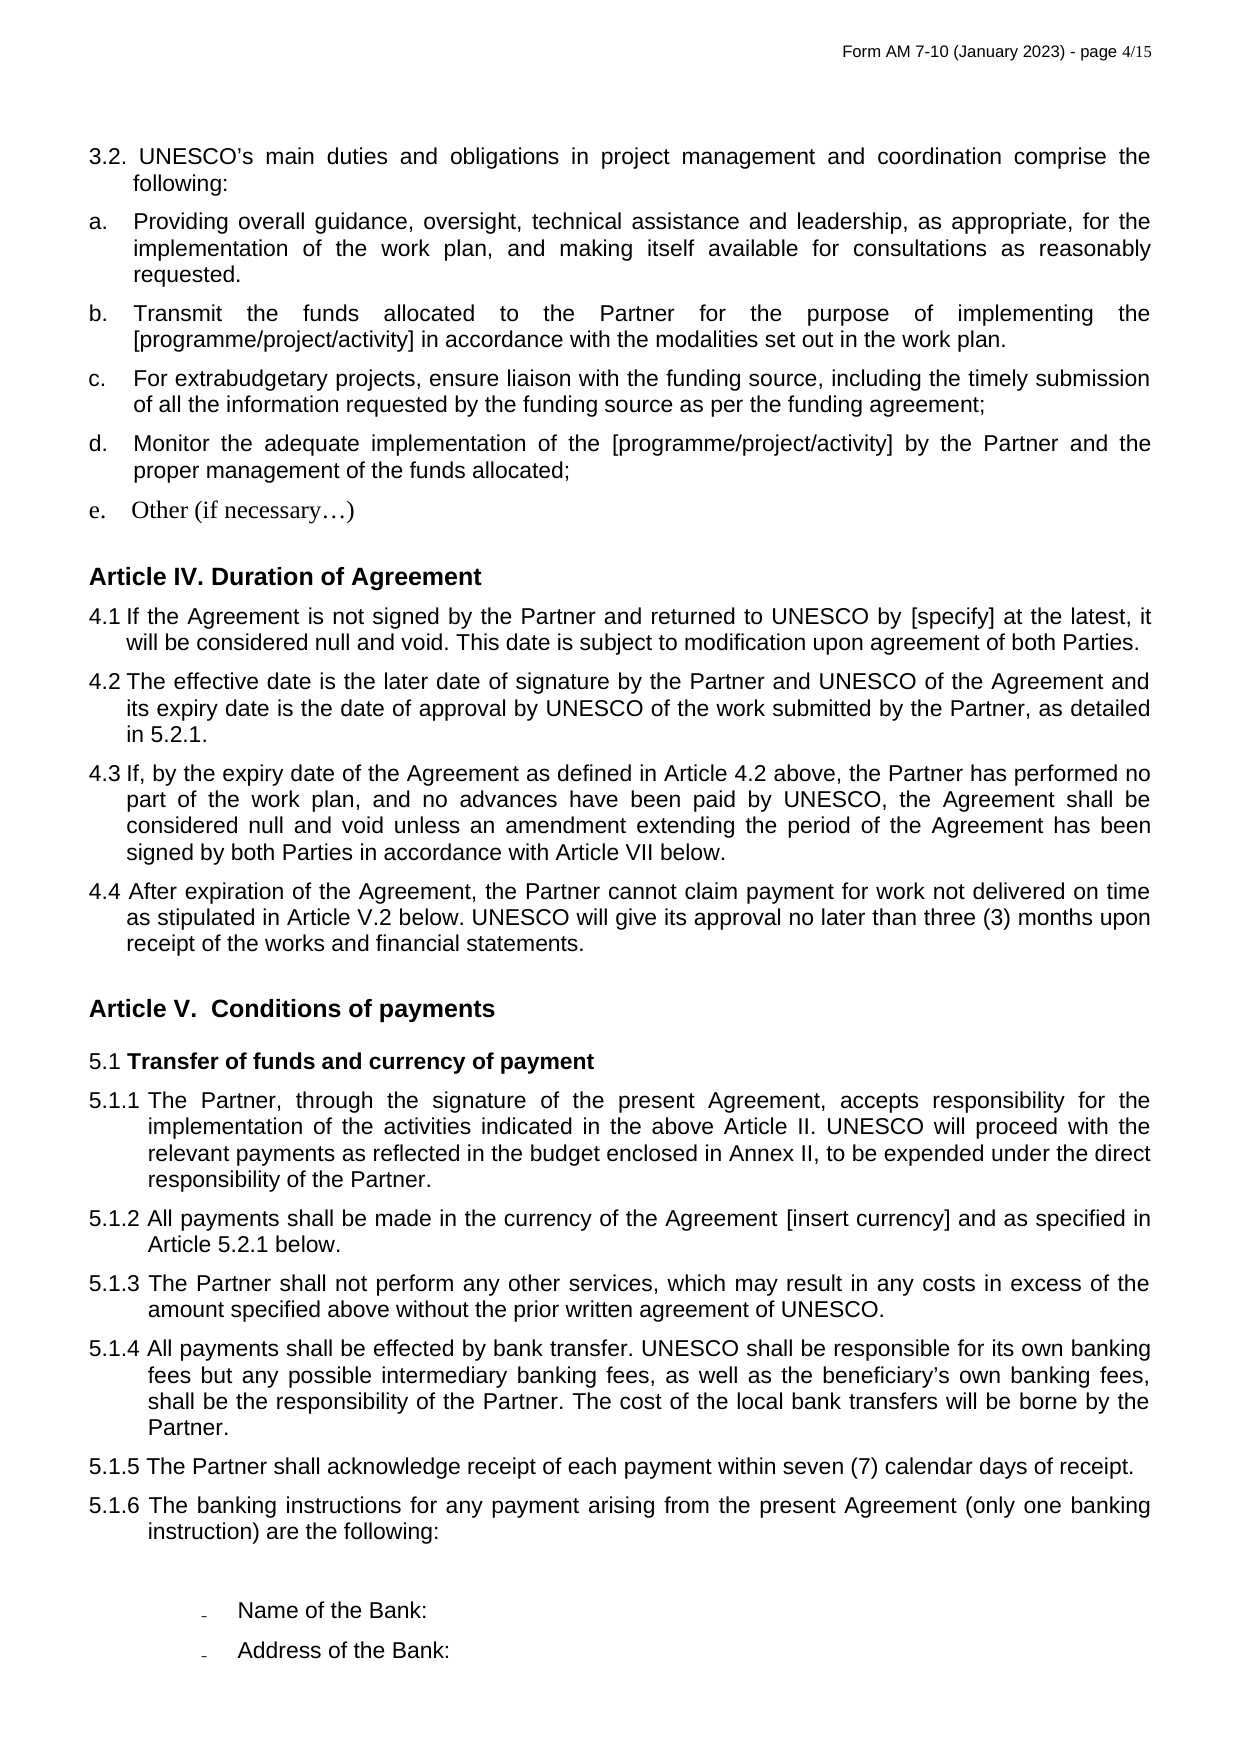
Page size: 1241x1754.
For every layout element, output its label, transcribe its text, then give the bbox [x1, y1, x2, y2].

text 5.1 Transfer of funds and currency of payment [89, 1048, 1152, 1074]
text 5.1.1 The Partner, through the signature of the present Agreement, accepts responsibility for the implementation of the activities indicated in the above Article II. UNESCO will proceed with the relevant payments as reflected in the budget enclosed in Annex II, to be expended under the direct responsibility of the Partner. [89, 1087, 1152, 1192]
list Transmit the funds allocated to the Partner for the purpose of implementing the in accordance with the modalities set out in the work plan. [89, 300, 1152, 353]
text Article IV. Duration of Agreement [89, 562, 1152, 591]
text 5.1.2 All payments shall be made in the currency of the Agreement ] and as specified in Article 5.2.1 below. [89, 1205, 1152, 1257]
list Address of the Bank: [200, 1637, 1152, 1664]
text 4.3 If, by the expiry date of the Agreement as defined in Article 4.2 above, the Partner has performed no part of the work plan, and no advances have been paid by UNESCO, the Agreement shall be considered null and void unless an amendment extending the period of the Agreement has been signed by both Parties in accordance with Article VII below. [89, 760, 1152, 865]
text 5.1.4 All payments shall be effected by bank transfer. UNESCO shall be responsible for its own banking fees but any possible intermediary banking fees, as well as the beneficiary’s own banking fees, shall be the responsibility of the Partner. The cost of the local bank transfers will be borne by the Partner. [89, 1335, 1152, 1441]
text Article V. Conditions of payments [89, 994, 1152, 1023]
text 5.1.3 The Partner shall not perform any other services, which may result in any costs in excess of the amount specified above without the prior written agreement of UNESCO. [89, 1270, 1152, 1323]
text 5.1.5 The Partner shall acknowledge receipt of each payment within seven (7) calendar days of receipt. [89, 1453, 1152, 1479]
list Name of the Bank: [200, 1596, 1152, 1624]
text 4.4 After expiration of the Agreement, the Partner cannot claim payment for work not delivered on time as stipulated in Article V.2 below. UNESCO will give its approval no later than three (3) months upon receipt of the works and financial statements. [89, 878, 1152, 957]
text 4.2 The effective date is the later date of signature by the Partner and UNESCO of the Agreement and its expiry date is the date of approval by UNESCO of the work submitted by the Partner, as detailed in 5.2.1. [89, 668, 1152, 747]
text 4.1 If the Agreement is not signed by the Partner and returned to UNESCO by at the latest, it will be considered null and void. This date is subject to modification upon agreement of both Parties. [89, 603, 1152, 656]
list Providing overall guidance, oversight, technical assistance and leadership, as appropriate, for the implementation of the work plan, and making itself available for consultations as reasonably requested. [89, 208, 1152, 287]
text 3.2. UNESCO’s main duties and obligations in project management and coordination comprise the following: [89, 143, 1152, 196]
list Monitor the adequate implementation of the by the Partner and the proper management of the funds allocated; [89, 430, 1152, 483]
text 5.1.6 The banking instructions for any payment arising from the present Agreement (only one banking instruction) are the following: [89, 1492, 1152, 1545]
list For extrabudgetary projects, ensure liaison with the funding source, including the timely submission of all the information requested by the funding source as per the funding agreement; [88, 365, 1152, 418]
